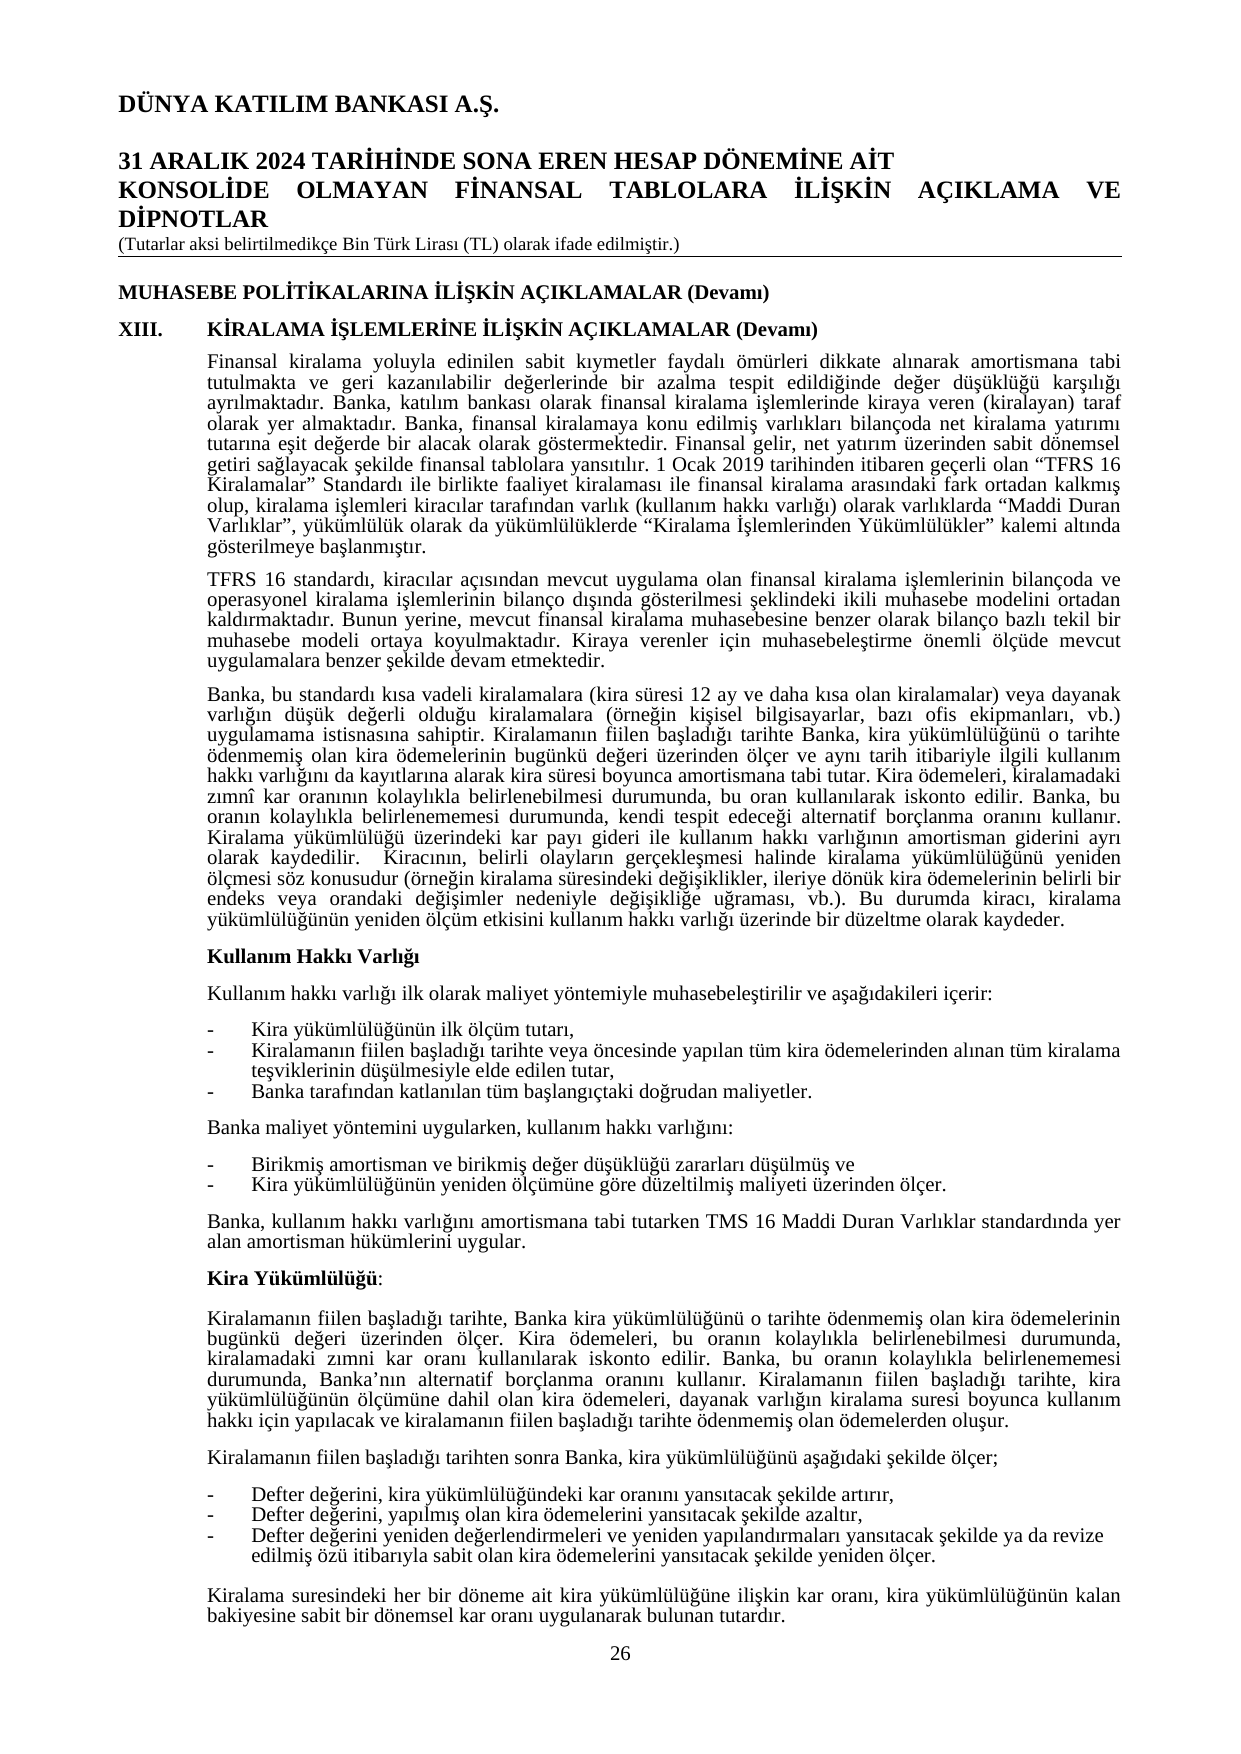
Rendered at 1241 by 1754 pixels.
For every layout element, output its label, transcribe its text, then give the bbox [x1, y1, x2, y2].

text Kullanım hakkı varlığı ilk olarak maliyet yöntemiyle muhasebeleştirilir ve aşağıdakileri içerir: [207, 984, 1122, 1004]
text Kiralama suresindeki her bir döneme ait kira yükümlülüğüne ilişkin kar oranı, kira yükümlülüğünün kalan bakiyesine sabit bir dönemsel kar oranı uygulanarak bulunan tutardır. [207, 1586, 1122, 1627]
text Finansal kiralama yoluyla edinilen sabit kıymetler faydalı ömürleri dikkate alınarak amortismana tabi tutulmakta ve geri kazanılabilir değerlerinde bir azalma tespit edildiğinde değer düşüklüğü karşılığı ayrılmaktadır. Banka, katılım bankası olarak finansal kiralama işlemlerinde kiraya veren (kiralayan) taraf olarak yer almaktadır. Banka, finansal kiralamaya konu edilmiş varlıkları bilançoda net kiralama yatırımı tutarına eşit değerde bir alacak olarak göstermektedir. Finansal gelir, net yatırım üzerinden sabit dönemsel getiri sağlayacak şekilde finansal tablolara yansıtılır. 1 Ocak 2019 tarihinden itibaren geçerli olan “TFRS 16 Kiralamalar” Standardı ile birlikte faaliyet kiralaması ile finansal kiralama arasındaki fark ortadan kalkmış olup, kiralama işlemleri kiracılar tarafından varlık (kullanım hakkı varlığı) olarak varlıklarda “Maddi Duran Varlıklar”, yükümlülük olarak da yükümlülüklerde “Kiralama İşlemlerinden Yükümlülükler” kalemi altında gösterilmeye başlanmıştır. [207, 353, 1122, 558]
text - Kira yükümlülüğünün yeniden ölçümüne göre düzeltilmiş maliyeti üzerinden ölçer. [207, 1176, 1122, 1196]
text Kiralamanın fiilen başladığı tarihte, Banka kira yükümlülüğünü o tarihte ödenmemiş olan kira ödemelerinin bugünkü değeri üzerinden ölçer. Kira ödemeleri, bu oranın kolaylıkla belirlenebilmesi durumunda, kiralamadaki zımni kar oranı kullanılarak iskonto edilir. Banka, bu oranın kolaylıkla belirlenememesi durumunda, Banka’nın alternatif borçlanma oranını kullanır. Kiralamanın fiilen başladığı tarihte, kira yükümlülüğünün ölçümüne dahil olan kira ödemeleri, dayanak varlığın kiralama suresi boyunca kullanım hakkı için yapılacak ve kiralamanın fiilen başladığı tarihte ödenmemiş olan ödemelerden oluşur. [207, 1309, 1122, 1432]
text Kullanım Hakkı Varlığı [207, 947, 1122, 967]
text Banka, bu standardı kısa vadeli kiralamalara (kira süresi 12 ay ve daha kısa olan kiralamalar) veya dayanak varlığın düşük değerli olduğu kiralamalara (örneğin kişisel bilgisayarlar, bazı ofis ekipmanları, vb.) uygulamama istisnasına sahiptir. Kiralamanın fiilen başladığı tarihte Banka, kira yükümlülüğünü o tarihte ödenmemiş olan kira ödemelerinin bugünkü değeri üzerinden ölçer ve aynı tarih itibariyle ilgili kullanım hakkı varlığını da kayıtlarına alarak kira süresi boyunca amortismana tabi tutar. Kira ödemeleri, kiralamadaki zımnî kar oranının kolaylıkla belirlenebilmesi durumunda, bu oran kullanılarak iskonto edilir. Banka, bu oranın kolaylıkla belirlenememesi durumunda, kendi tespit edeceği alternatif borçlanma oranını kullanır. Kiralama yükümlülüğü üzerindeki kar payı gideri ile kullanım hakkı varlığının amortisman giderini ayrı olarak kaydedilir. Kiracının, belirli olayların gerçekleşmesi halinde kiralama yükümlülüğünü yeniden ölçmesi söz konusudur (örneğin kiralama süresindeki değişiklikler, ileriye dönük kira ödemelerinin belirli bir endeks veya orandaki değişimler nedeniyle değişikliğe uğraması, vb.). Bu durumda kiracı, kiralama yükümlülüğünün yeniden ölçüm etkisini kullanım hakkı varlığı üzerinde bir düzeltme olarak kaydeder. [207, 685, 1122, 931]
text - Kiralamanın fiilen başladığı tarihte veya öncesinde yapılan tüm kira ödemelerinden alınan tüm kiralama teşviklerinin düşülmesiyle elde edilen tutar, [207, 1041, 1122, 1082]
text XIII. KİRALAMA İŞLEMLERİNE İLİŞKİN AÇIKLAMALAR (Devamı) [118, 320, 1122, 341]
text - Defter değerini, kira yükümlülüğündeki kar oranını yansıtacak şekilde artırır, [207, 1485, 1122, 1505]
text MUHASEBE POLİTİKALARINA İLİŞKİN AÇIKLAMALAR (Devamı) [118, 283, 1122, 304]
text - Kira yükümlülüğünün ilk ölçüm tutarı, [207, 1020, 1122, 1041]
text TFRS 16 standardı, kiracılar açısından mevcut uygulama olan finansal kiralama işlemlerinin bilançoda ve operasyonel kiralama işlemlerinin bilanço dışında gösterilmesi şeklindeki ikili muhasebe modelini ortadan kaldırmaktadır. Bunun yerine, mevcut finansal kiralama muhasebesine benzer olarak bilanço bazlı tekil bir muhasebe modeli ortaya koyulmaktadır. Kiraya verenler için muhasebeleştirme önemli ölçüde mevcut uygulamalara benzer şekilde devam etmektedir. [207, 570, 1122, 672]
text - Defter değerini, yapılmış olan kira ödemelerini yansıtacak şekilde azaltır, [207, 1505, 1122, 1526]
text Banka maliyet yöntemini uygularken, kullanım hakkı varlığını: [207, 1118, 1122, 1139]
text - Defter değerini yeniden değerlendirmeleri ve yeniden yapılandırmaları yansıtacak şekilde ya da revize edilmiş özü itibarıyla sabit olan kira ödemelerini yansıtacak şekilde yeniden ölçer. [207, 1526, 1122, 1567]
text - Birikmiş amortisman ve birikmiş değer düşüklüğü zararları düşülmüş ve [207, 1155, 1122, 1176]
text Kira Yükümlülüğü: [207, 1269, 1122, 1290]
text Banka, kullanım hakkı varlığını amortismana tabi tutarken TMS 16 Maddi Duran Varlıklar standardında yer alan amortisman hükümlerini uygular. [207, 1212, 1122, 1253]
text - Banka tarafından katlanılan tüm başlangıçtaki doğrudan maliyetler. [207, 1082, 1122, 1102]
text Kiralamanın fiilen başladığı tarihten sonra Banka, kira yükümlülüğünü aşağıdaki şekilde ölçer; [207, 1448, 1122, 1469]
